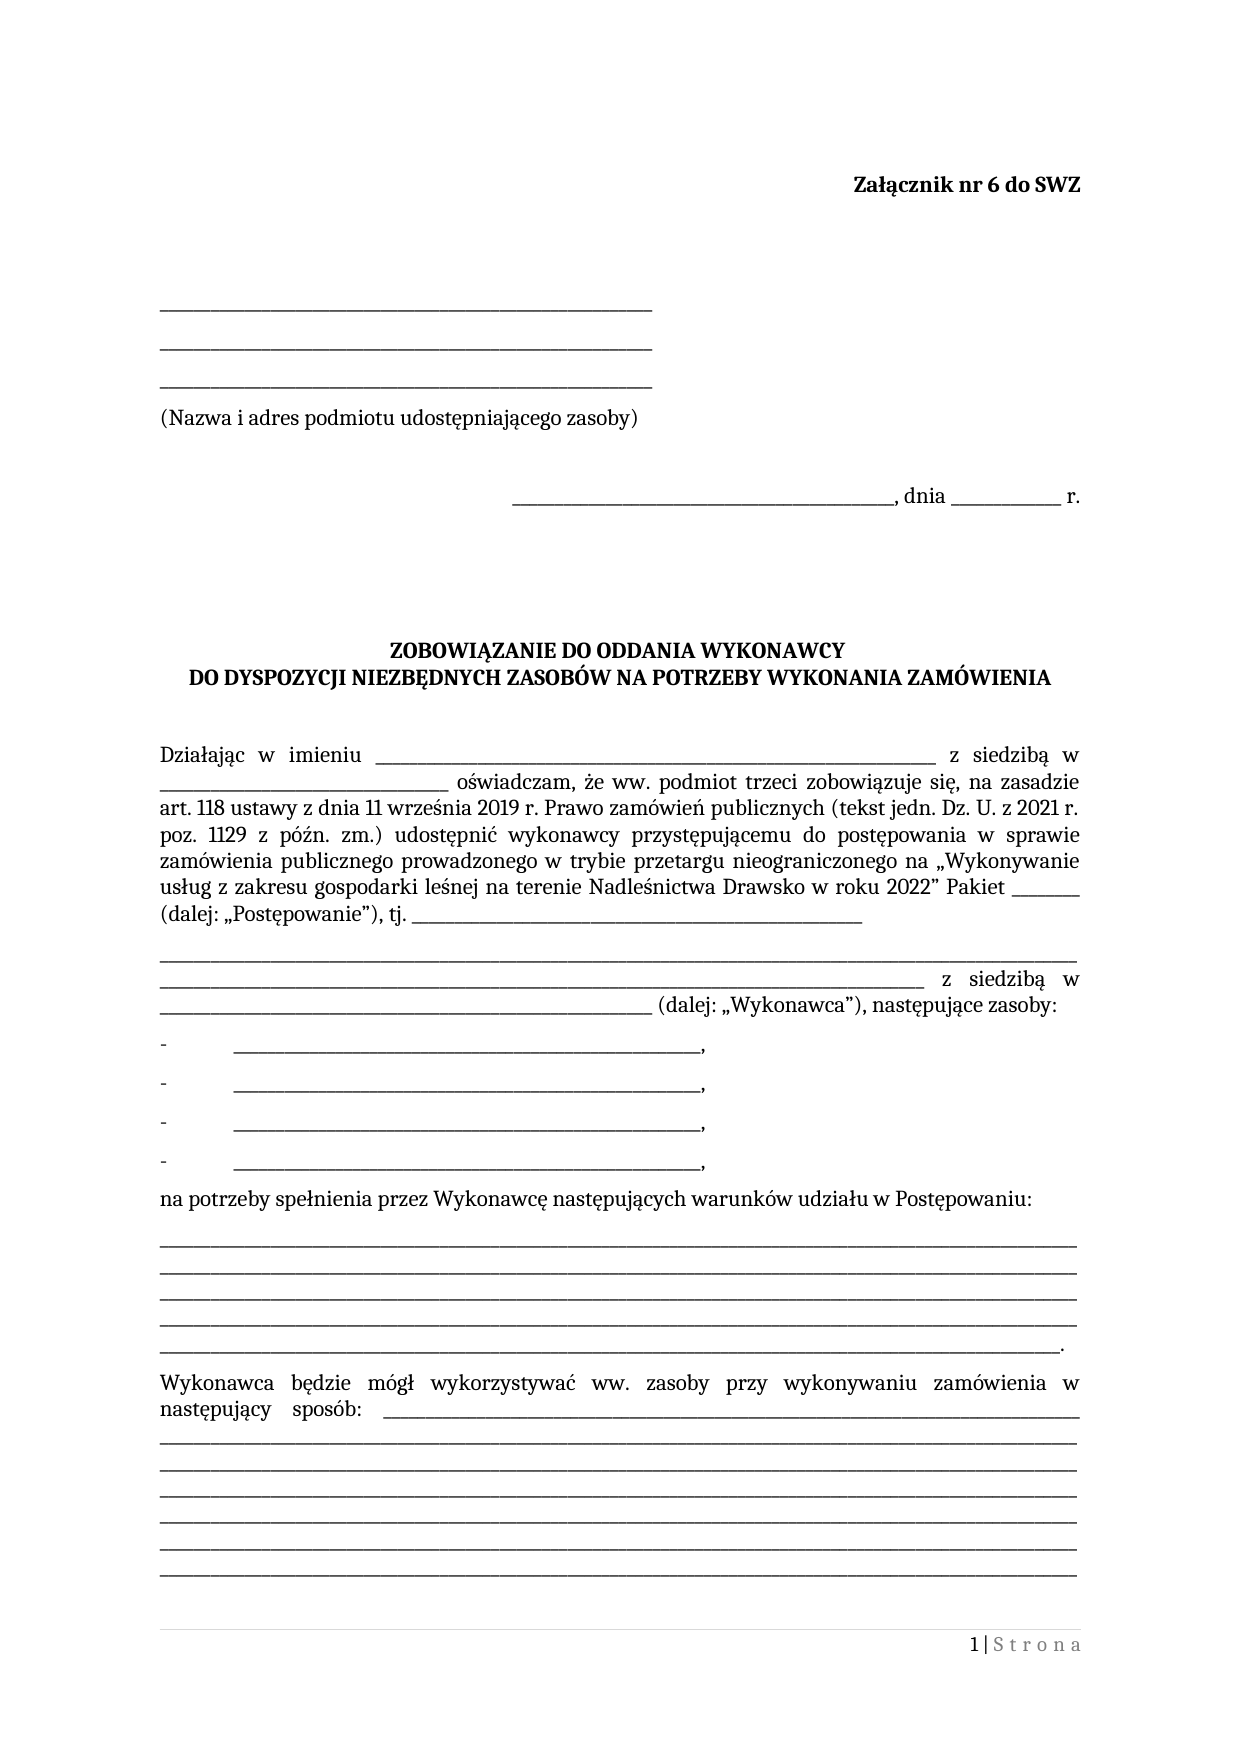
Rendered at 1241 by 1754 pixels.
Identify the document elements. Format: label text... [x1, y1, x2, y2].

text Załącznik nr 6 do SWZ [159, 172, 1081, 198]
text __________________________________________________________ [159, 288, 1081, 315]
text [159, 1369, 1081, 1580]
text - _______________________________________________________, [159, 1031, 1081, 1057]
text na potrzeby spełnienia przez Wykonawcę następujących warunków udziału w Postępowaniu: [159, 1186, 1081, 1213]
text __________________________________________________________ [159, 327, 1081, 354]
text - _______________________________________________________, [159, 1108, 1081, 1135]
text - _______________________________________________________, [159, 1147, 1081, 1174]
text ______________________________________________________________________________________________________________________________________________________________________________________________________ z siedzibą w __________________________________________________________ (dalej: „Wykonawca”), następujące zasoby: [159, 939, 1081, 1018]
text __________________________________________________________________________________________________________________________________________________________________________________________________________________________________________________________________________________________________________________________________________________________________________________________________________________________________________________________________________________________________________________________________________________________. [159, 1225, 1081, 1357]
text - _______________________________________________________, [159, 1070, 1081, 1096]
text Działając w imieniu __________________________________________________________________ z siedzibą w __________________________________ oświadczam, że ww. podmiot trzeci zobowiązuje się, na zasadzie art. 118 ustawy z dnia 11 września 2019 r. Prawo zamówień publicznych (tekst jedn. Dz. U. z 2021 r. poz. 1129 z późn. zm.) udostępnić wykonawcy przystępującemu do postępowania w sprawie zamówienia publicznego prowadzonego w trybie przetargu nieograniczonego na „Wykonywanie usług z zakresu gospodarki leśnej na terenie Nadleśnictwa Drawsko w roku 2022” Pakiet ________ (dalej: „Postępowanie”), tj. _____________________________________________________ [159, 742, 1081, 927]
text (Nazwa i adres podmiotu udostępniającego zasoby) [159, 405, 1081, 431]
text _____________________________________________, dnia _____________ r. [159, 483, 1081, 509]
text __________________________________________________________ [159, 366, 1081, 393]
text ZOBOWIĄZANIE DO ODDANIA WYKONAWCY DO DYSPOZYCJI NIEZBĘDNYCH ZASOBÓW NA POTRZEBY WYKONANIA ZAMÓWIENIA [159, 638, 1081, 691]
